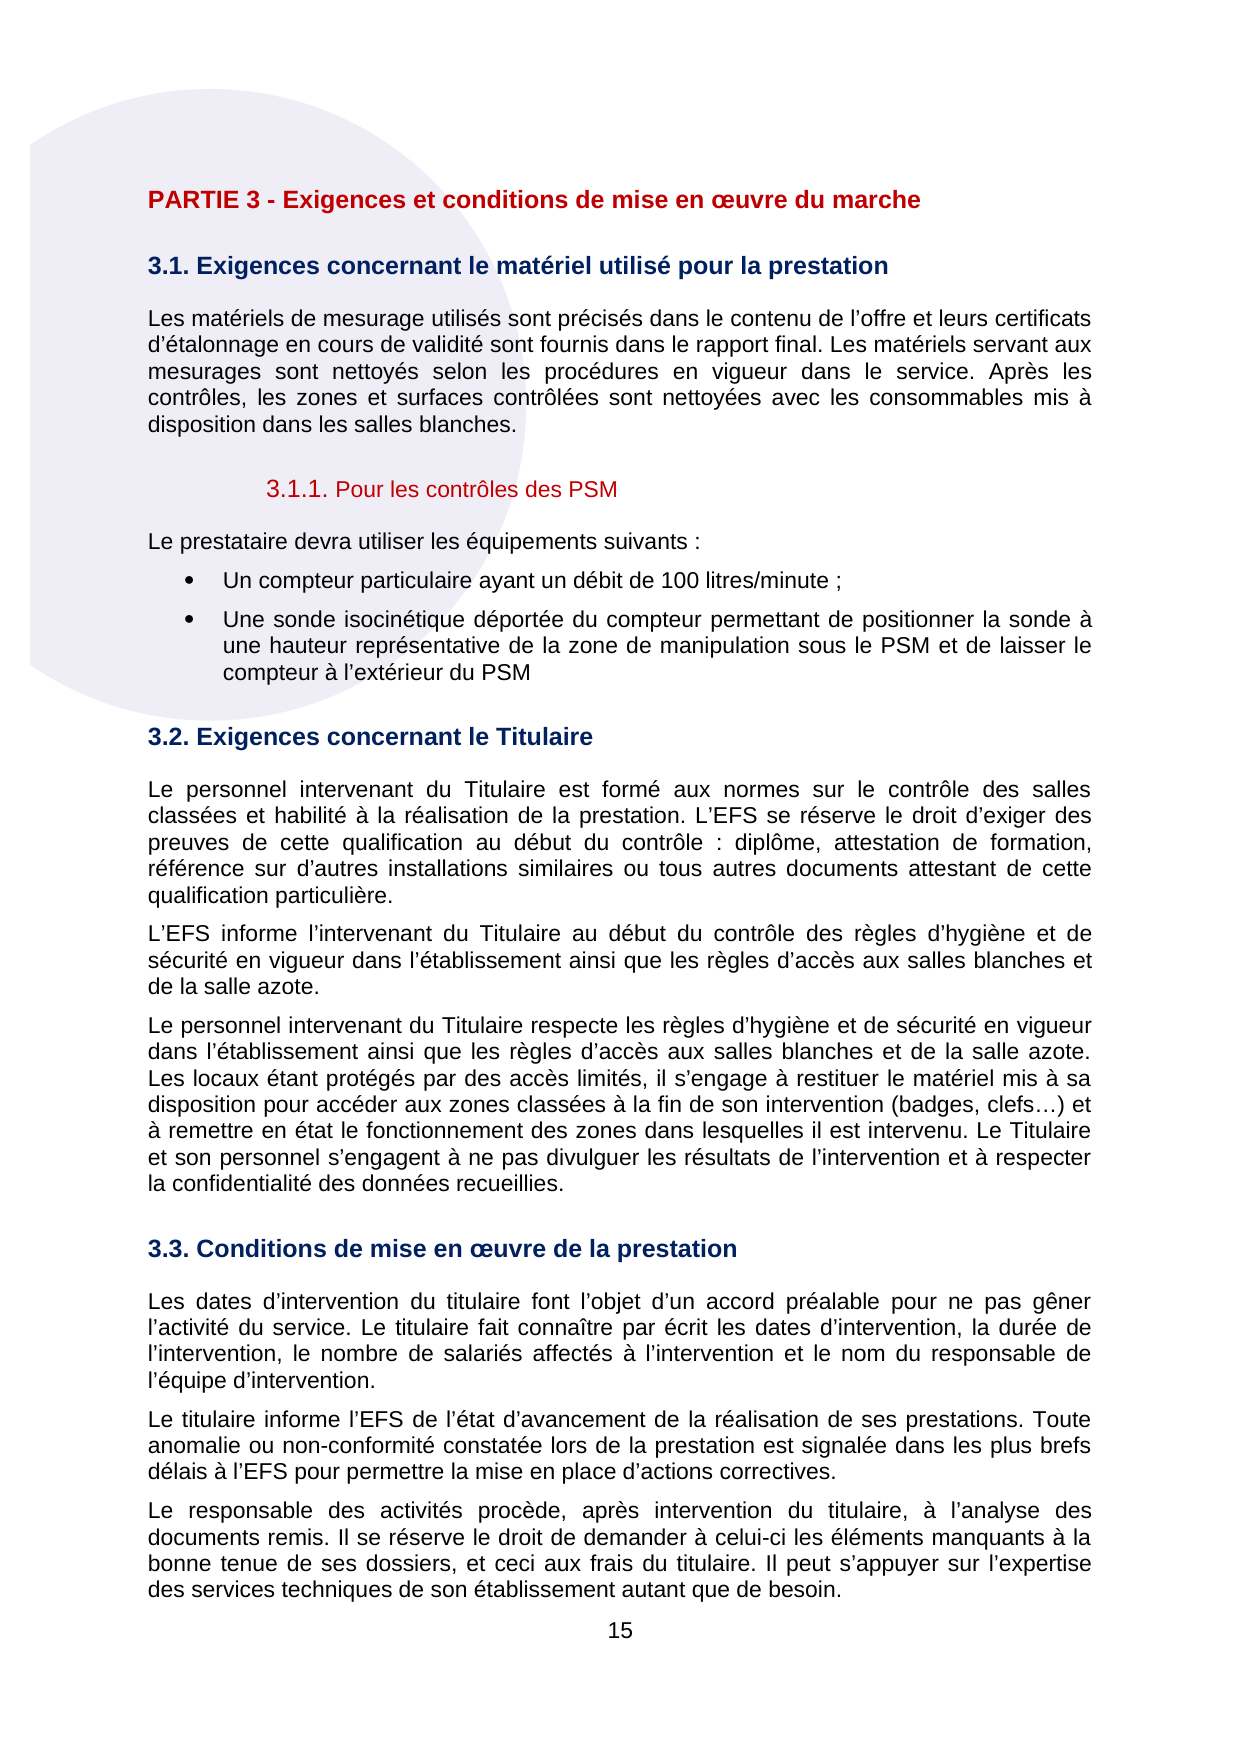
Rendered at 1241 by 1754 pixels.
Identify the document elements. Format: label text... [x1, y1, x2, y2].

list Un compteur particulaire ayant un débit de 100 litres/minute ; [185, 567, 1093, 593]
text Le responsable des activités procède, après intervention du titulaire, à l’analyse des documents remis. Il se réserve le droit de demander à celui-ci les éléments manquants à la bonne tenue de ses dossiers, et ceci aux frais du titulaire. Il peut s’appuyer sur l’expertise des services techniques de son établissement autant que de besoin. [148, 1497, 1093, 1603]
subtitle Exigences concernant le matériel utilisé pour la prestation [148, 251, 1093, 280]
subtitle Pour les contrôles des PSM [266, 474, 1093, 503]
text Le titulaire informe l’EFS de l’état d’avancement de la réalisation de ses prestations. Toute anomalie ou non-conformité constatée lors de la prestation est signalée dans les plus brefs délais à l’EFS pour permettre la mise en place d’actions correctives. [148, 1406, 1093, 1485]
list Une sonde isocinétique déportée du compteur permettant de positionner la sonde à une hauteur représentative de la zone de manipulation sous le PSM et de laisser le compteur à l’extérieur du PSM [185, 606, 1093, 685]
text Le personnel intervenant du Titulaire respecte les règles d’hygiène et de sécurité en vigueur dans l’établissement ainsi que les règles d’accès aux salles blanches et de la salle azote. Les locaux étant protégés par des accès limités, il s’engage à restituer le matériel mis à sa disposition pour accéder aux zones classées à la fin de son intervention (badges, clefs…) et à remettre en état le fonctionnement des zones dans lesquelles il est intervenu. Le Titulaire et son personnel s’engagent à ne pas divulguer les résultats de l’intervention et à respecter la confidentialité des données recueillies. [148, 1012, 1093, 1196]
text Le prestataire devra utiliser les équipements suivants : [148, 528, 1093, 554]
text L’EFS informe l’intervenant du Titulaire au début du contrôle des règles d’hygiène et de sécurité en vigueur dans l’établissement ainsi que les règles d’accès aux salles blanches et de la salle azote. [148, 920, 1093, 999]
subtitle Exigences et conditions de mise en œuvre du marche [148, 185, 1093, 214]
subtitle Conditions de mise en œuvre de la prestation [148, 1234, 1093, 1263]
picture [29, 59, 532, 768]
subtitle Exigences concernant le Titulaire [148, 722, 1093, 751]
text Les dates d’intervention du titulaire font l’objet d’un accord préalable pour ne pas gêner l’activité du service. Le titulaire fait connaître par écrit les dates d’intervention, la durée de l’intervention, le nombre de salariés affectés à l’intervention et le nom du responsable de l’équipe d’intervention. [148, 1288, 1093, 1393]
text Le personnel intervenant du Titulaire est formé aux normes sur le contrôle des salles classées et habilité à la réalisation de la prestation. L’EFS se réserve le droit d’exiger des preuves de cette qualification au début du contrôle : diplôme, attestation de formation, référence sur d’autres installations similaires ou tous autres documents attestant de cette qualification particulière. [148, 776, 1093, 908]
text Les matériels de mesurage utilisés sont précisés dans le contenu de l’offre et leurs certificats d’étalonnage en cours de validité sont fournis dans le rapport final. Les matériels servant aux mesurages sont nettoyés selon les procédures en vigueur dans le service. Après les contrôles, les zones et surfaces contrôlées sont nettoyées avec les consommables mis à disposition dans les salles blanches. [148, 305, 1093, 437]
